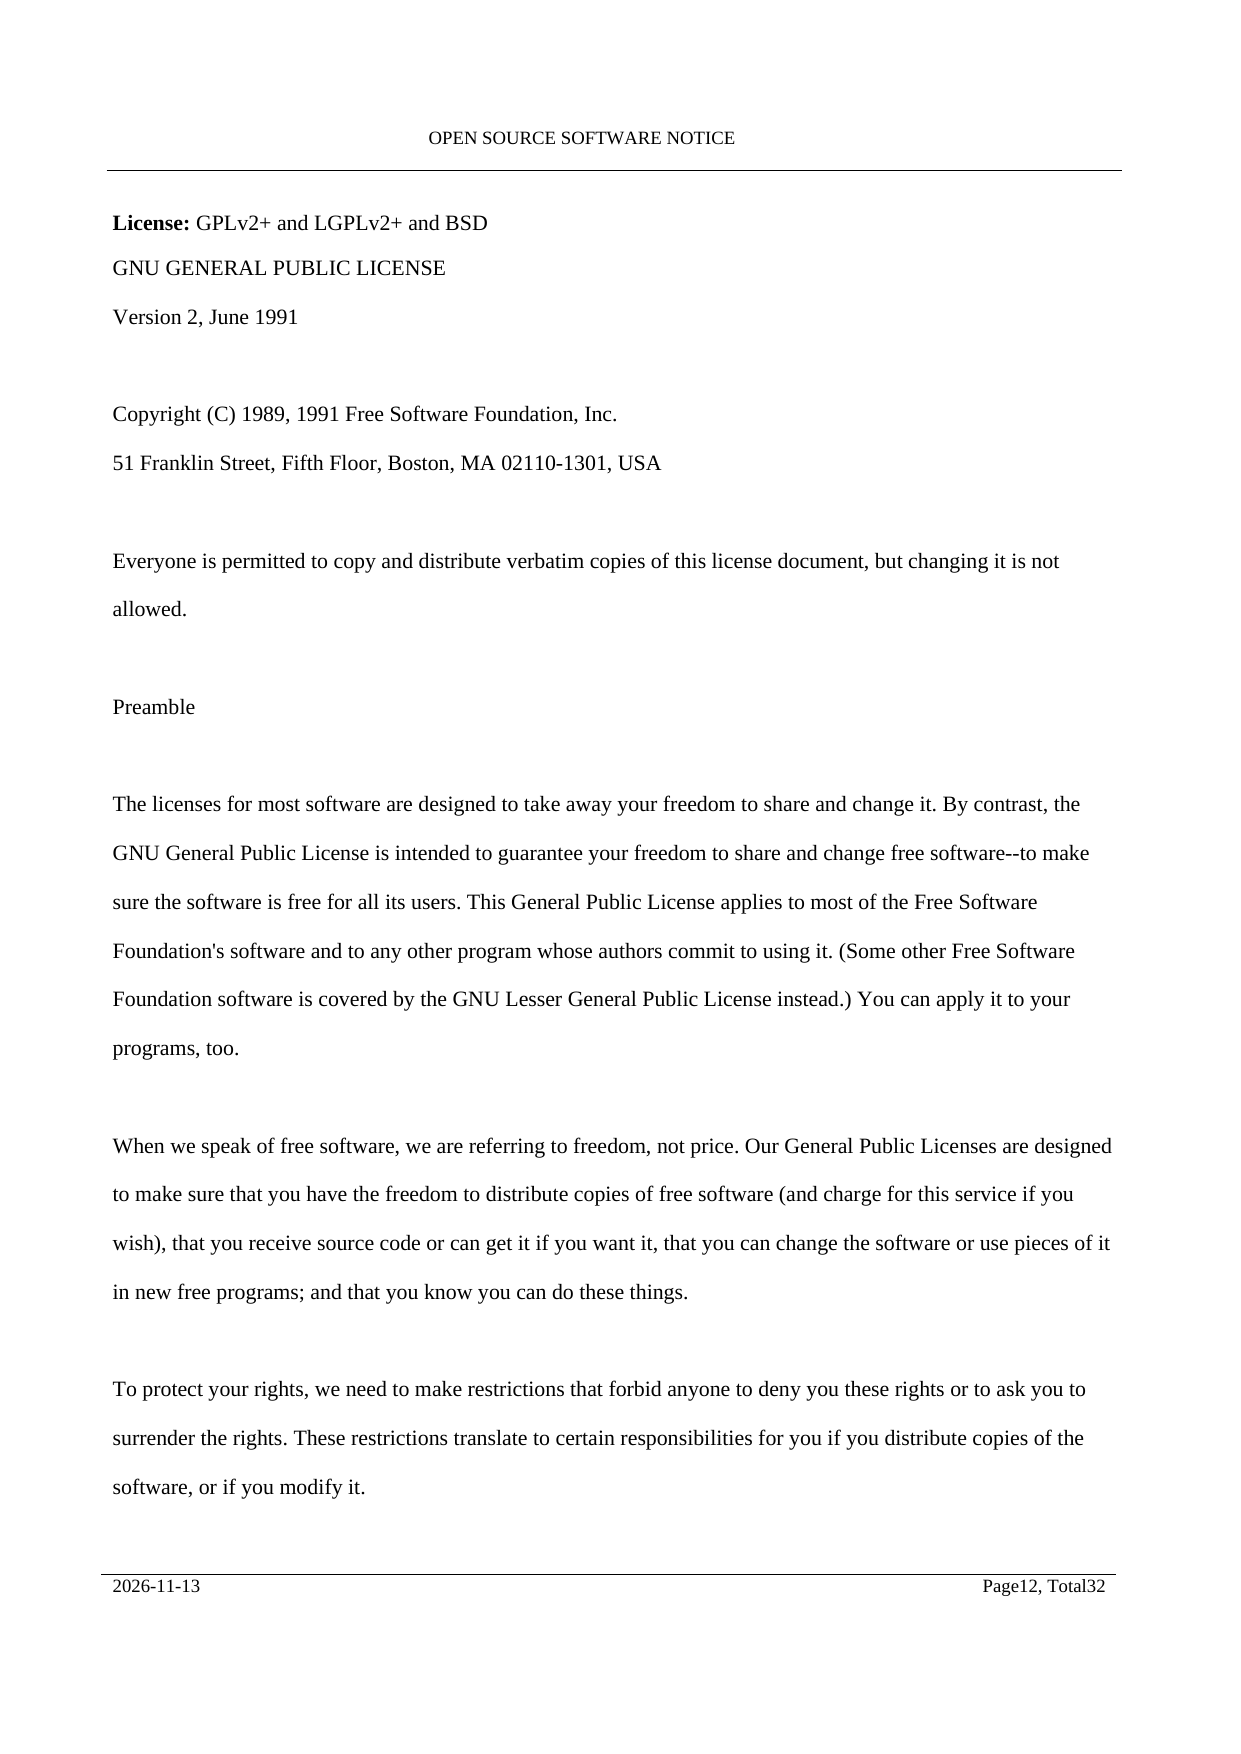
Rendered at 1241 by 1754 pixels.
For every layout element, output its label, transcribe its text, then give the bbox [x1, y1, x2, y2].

text License: GPLv2+ and LGPLv2+ and BSD [112, 206, 1128, 239]
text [112, 251, 1128, 1503]
